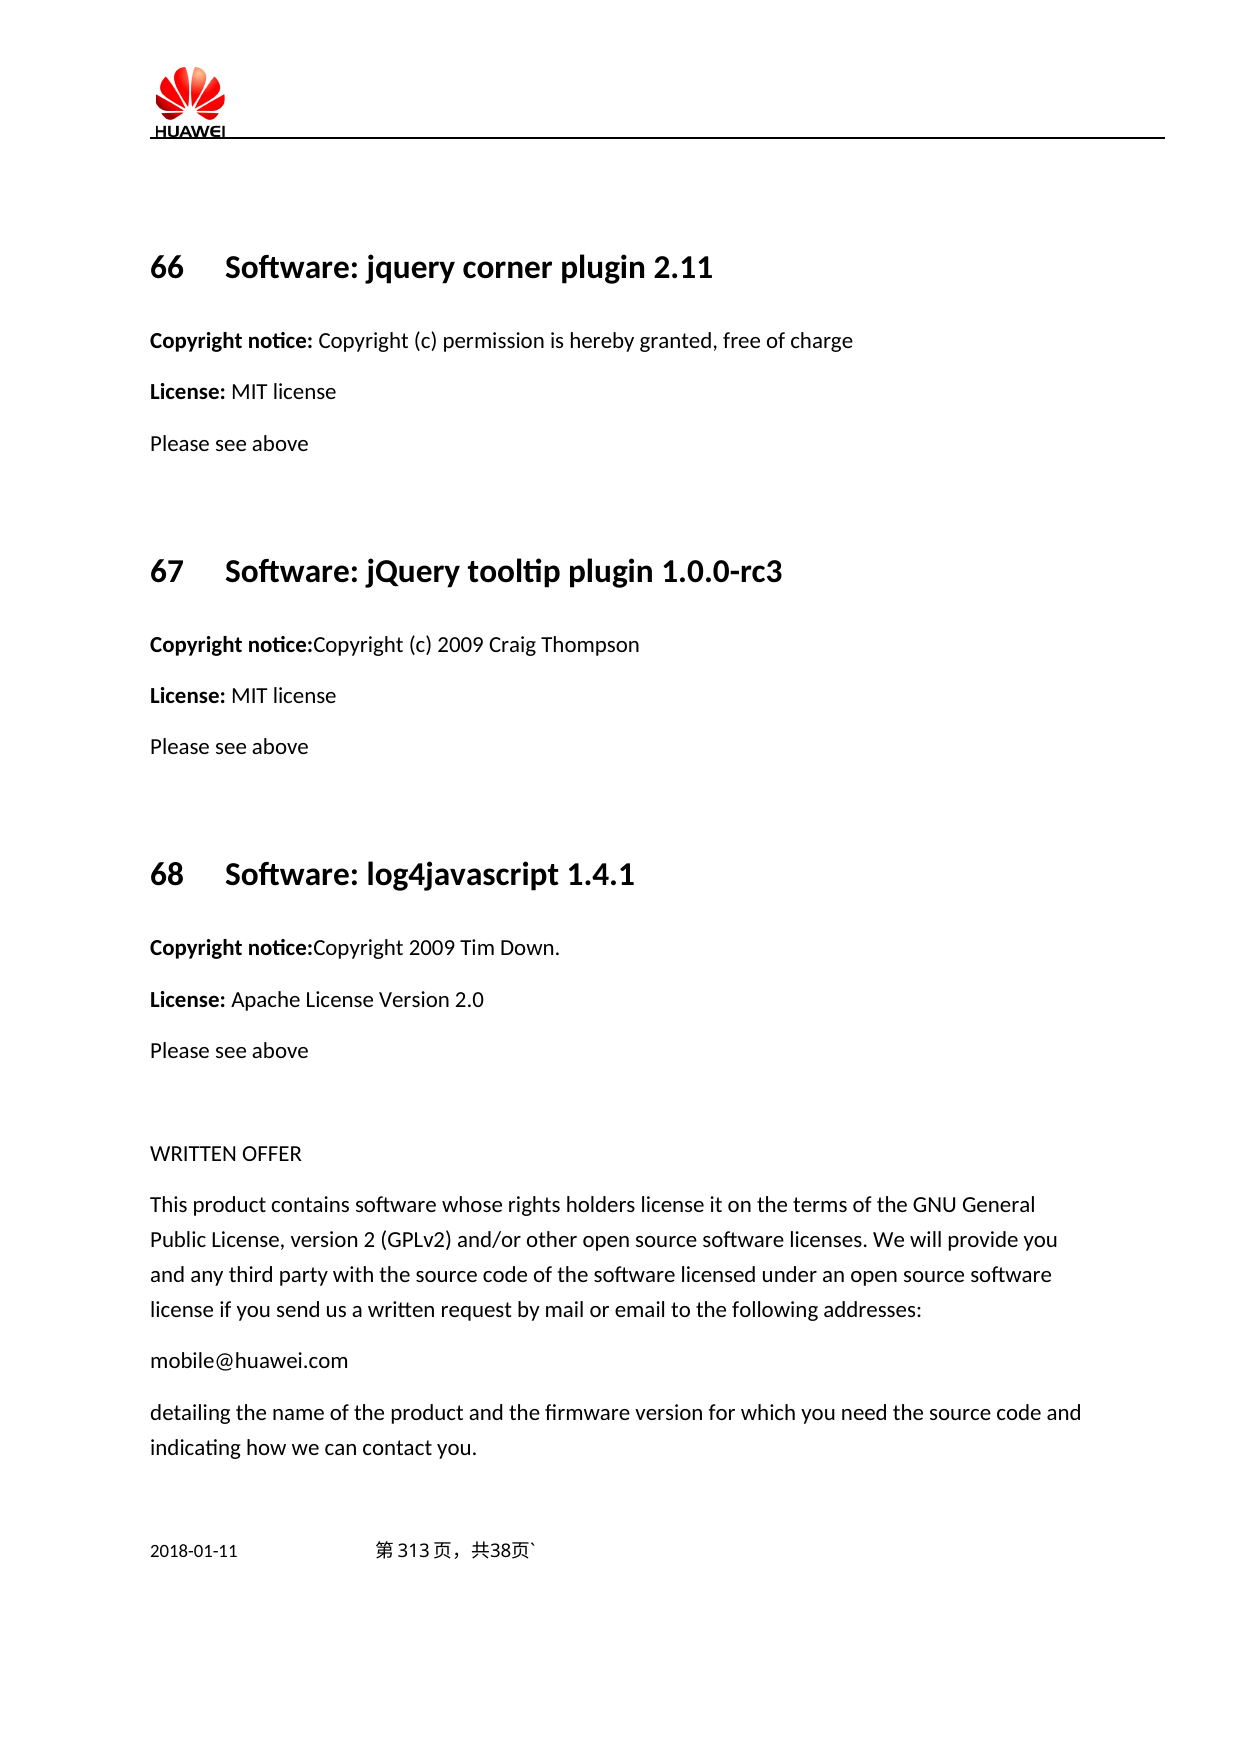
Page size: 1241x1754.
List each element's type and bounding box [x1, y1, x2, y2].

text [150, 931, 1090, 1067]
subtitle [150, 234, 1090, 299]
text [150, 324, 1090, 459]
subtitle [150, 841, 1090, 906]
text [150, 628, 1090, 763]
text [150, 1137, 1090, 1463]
picture [156, 67, 225, 137]
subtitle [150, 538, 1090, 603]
